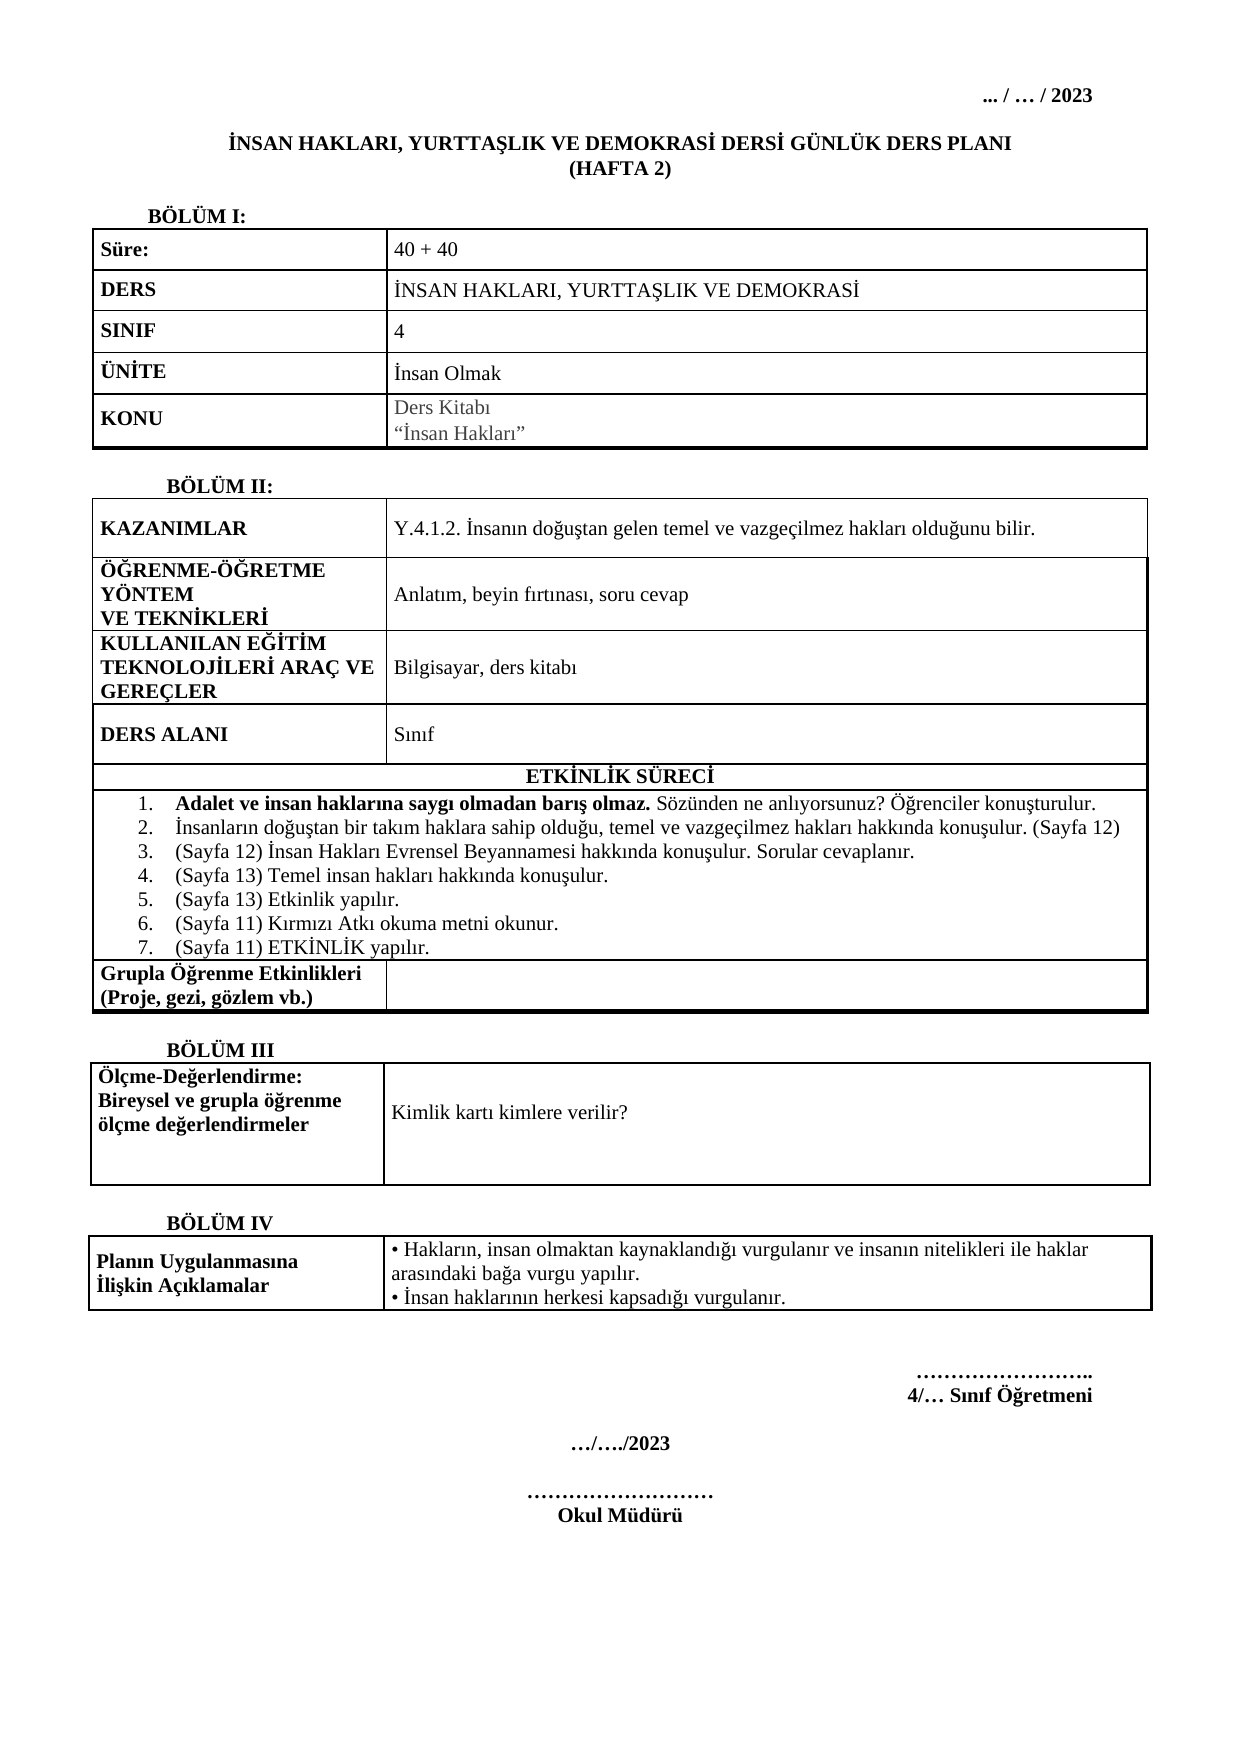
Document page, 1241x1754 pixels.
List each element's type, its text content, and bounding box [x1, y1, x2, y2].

table_cell Grupla Öğrenme Etkinlikleri (Proje, gezi, gözlem vb.) [94, 961, 386, 1009]
table_header • Hakların, insan olmaktan kaynaklandığı vurgulanır ve insanın nitelikleri ile haklar arasındaki bağa vurgu yapılır. • İnsan haklarının herkesi kapsadığı vurgulanır. [385, 1237, 1150, 1309]
table_header Y.4.1.2. İnsanın doğuştan gelen temel ve vazgeçilmez hakları olduğunu bilir. [387, 499, 1147, 557]
table_header KAZANIMLAR [93, 499, 386, 557]
subtitle BÖLÜM III [148, 1038, 1093, 1062]
table_cell ÜNİTE [94, 353, 386, 393]
table_header Kimlik kartı kimlere verilir? [385, 1064, 1149, 1184]
table_cell KONU [94, 395, 386, 446]
table_cell ETKİNLİK SÜRECİ [94, 765, 1146, 788]
table_cell SINIF [94, 311, 386, 352]
table_cell DERS [94, 271, 386, 310]
table_header Planın Uygulanmasına İlişkin Açıklamalar [90, 1237, 383, 1309]
table_cell ÖĞRENME-ÖĞRETME YÖNTEM VE TEKNİKLERİ [93, 558, 386, 630]
table_cell Sınıf [387, 705, 1146, 763]
text Okul Müdürü [148, 1503, 1093, 1527]
table_header Ölçme-Değerlendirme: Bireysel ve grupla öğrenme ölçme değerlendirmeler [92, 1064, 383, 1184]
table_header 40 + 40 [388, 230, 1146, 269]
text …/…./2023 [148, 1431, 1093, 1455]
table_cell [387, 961, 1146, 1009]
table_cell Anlatım, beyin fırtınası, soru cevap [387, 558, 1146, 630]
table_cell Ders Kitabı “İnsan Hakları” [388, 395, 1146, 446]
text BÖLÜM II: [148, 474, 1093, 498]
table_cell KULLANILAN EĞİTİM TEKNOLOJİLERİ ARAÇ VE GEREÇLER [93, 631, 386, 703]
table_cell Adalet ve insan haklarına saygı olmadan barış olmaz. Sözünden ne anlıyorsunuz? Öğrenciler konuşturulur. İnsanların doğuştan bir takım haklara sahip olduğu, temel ve vazgeçilmez hakları hakkında konuşulur. (Sayfa 12) (Sayfa 12) İnsan Hakları Evrensel Beyannamesi hakkında konuşulur. Sorular cevaplanır. (Sayfa 13) Temel insan hakları hakkında konuşulur. (Sayfa 13) Etkinlik yapılır. (Sayfa 11) Kırmızı Atkı okuma metni okunur. (Sayfa 11) ETKİNLİK yapılır. [94, 791, 1146, 959]
table_cell Bilgisayar, ders kitabı [387, 631, 1146, 703]
text İNSAN HAKLARI, YURTTAŞLIK VE DEMOKRASİ DERSİ GÜNLÜK DERS PLANI [148, 131, 1093, 155]
text ... / … / 2023 [148, 83, 1093, 107]
table_cell DERS ALANI [94, 705, 386, 763]
subtitle BÖLÜM IV [148, 1211, 1093, 1234]
table_cell İnsan Olmak [388, 353, 1146, 393]
text …………………….. [148, 1359, 1093, 1383]
text ……………………… [148, 1479, 1093, 1503]
text (HAFTA 2) [148, 155, 1093, 179]
table_header Süre: [94, 230, 386, 269]
table_cell 4 [388, 311, 1146, 352]
table_cell İNSAN HAKLARI, YURTTAŞLIK VE DEMOKRASİ [388, 271, 1146, 310]
text 4/… Sınıf Öğretmeni [148, 1383, 1093, 1407]
text BÖLÜM I: [148, 203, 1093, 228]
